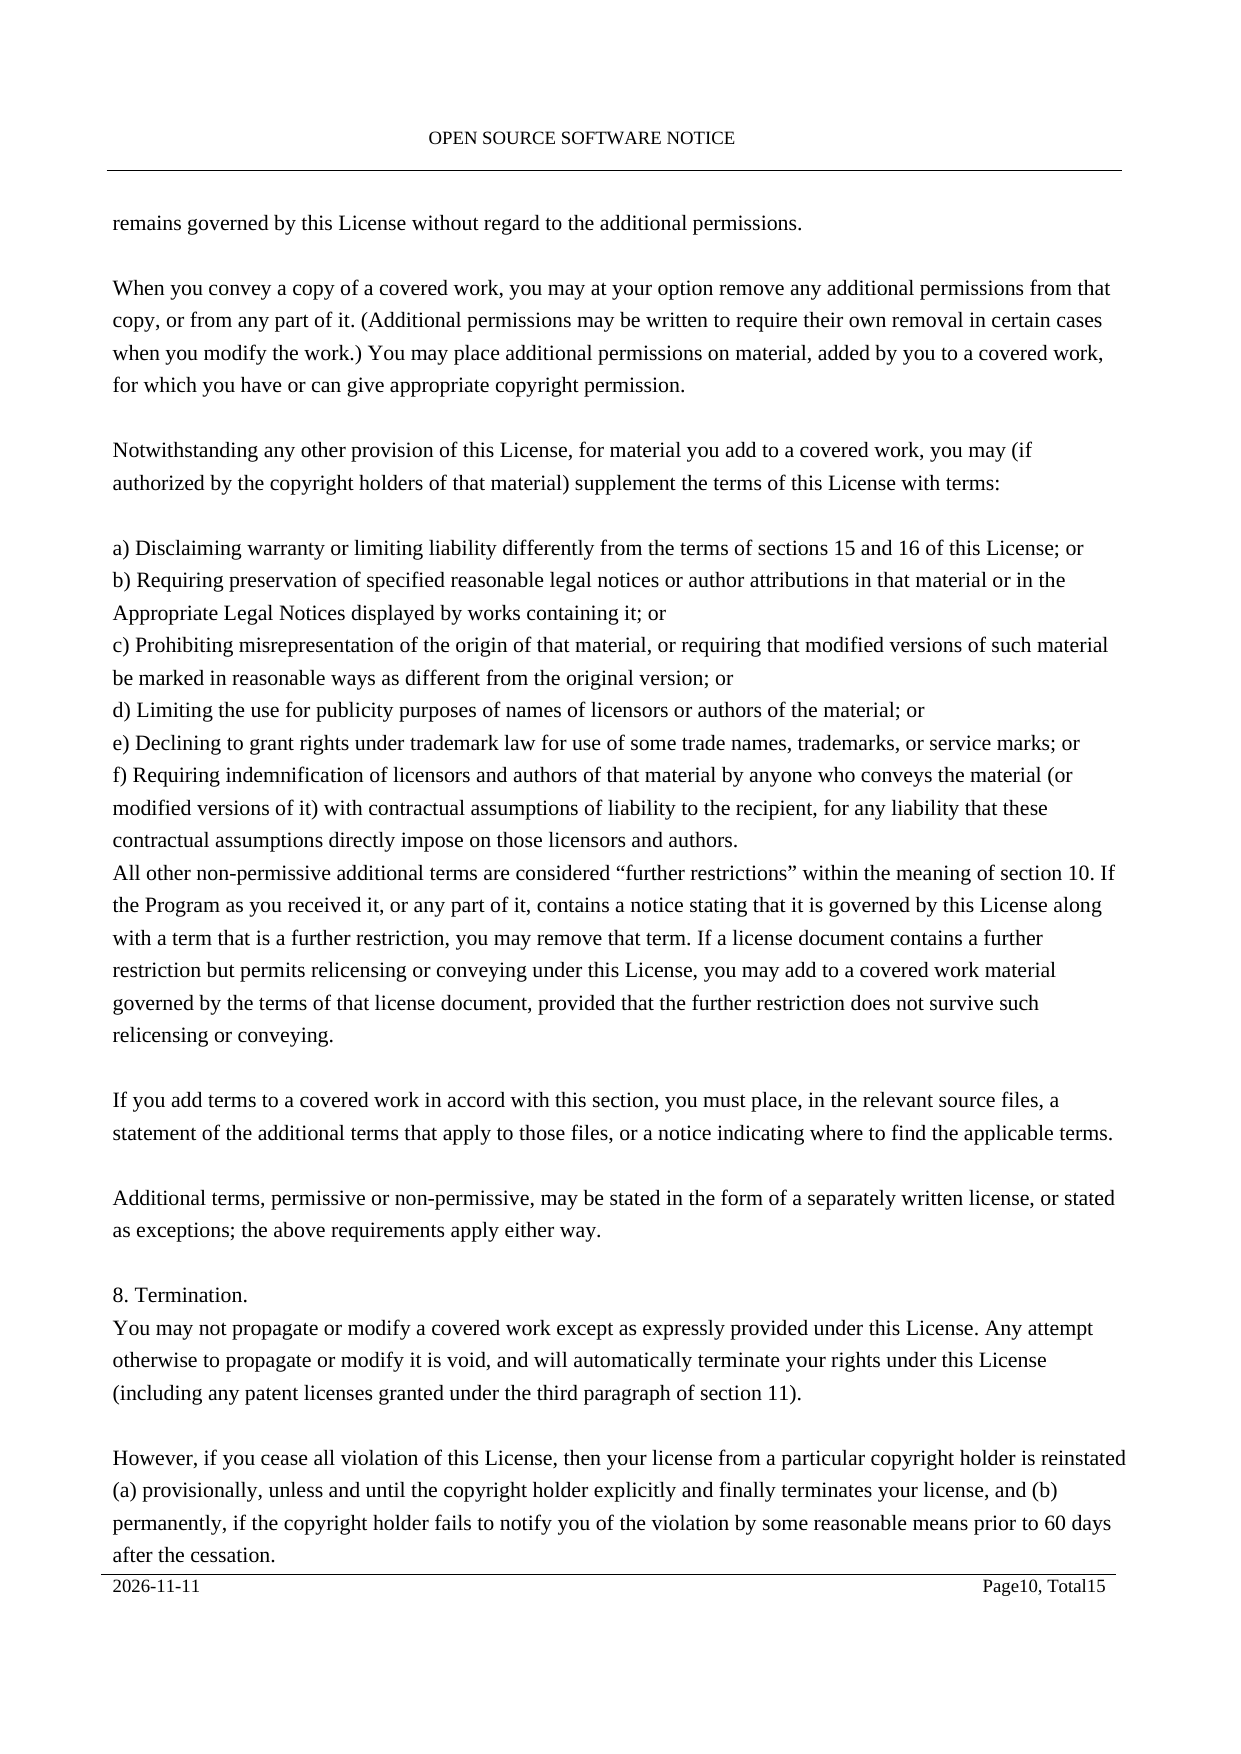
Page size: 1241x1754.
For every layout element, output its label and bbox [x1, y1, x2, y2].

text [112, 206, 1128, 1571]
